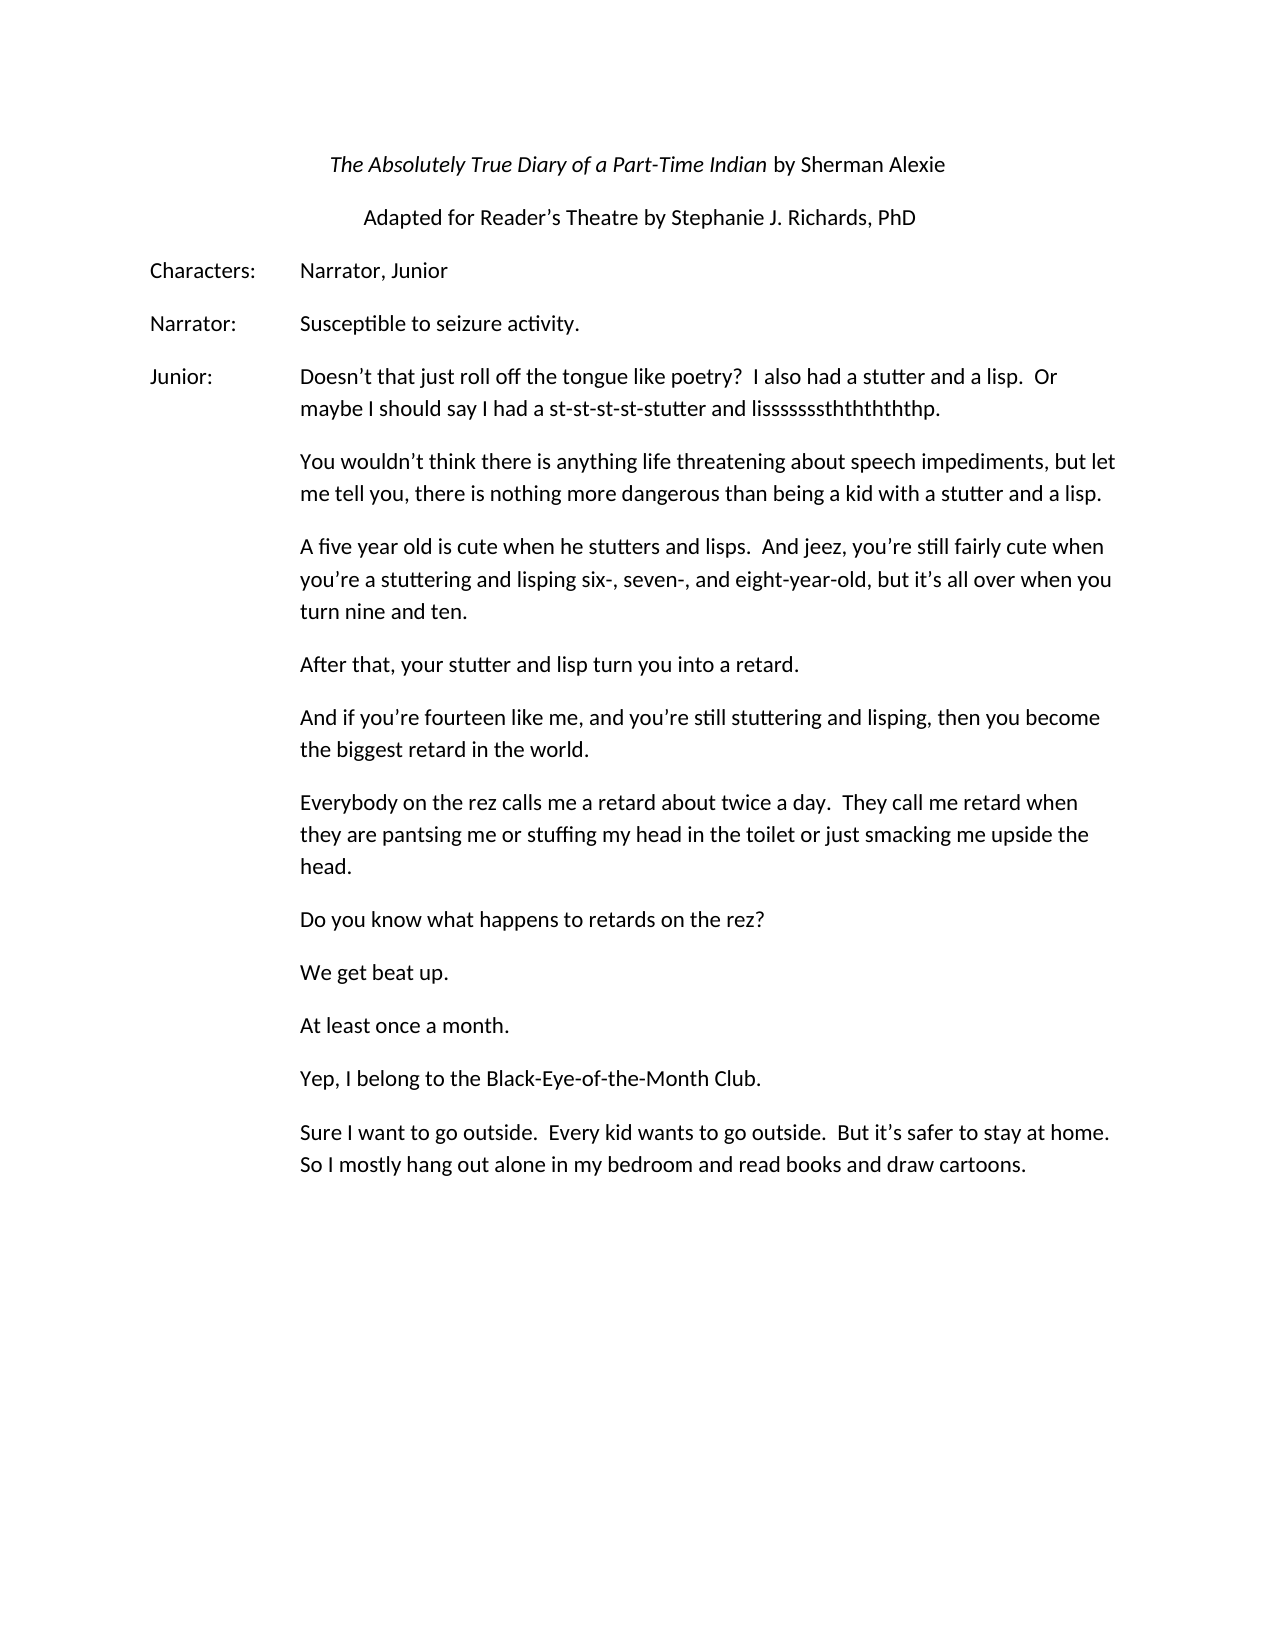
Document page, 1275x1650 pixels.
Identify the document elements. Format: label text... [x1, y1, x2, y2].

text Adapted for Reader’s Theatre by Stephanie J. Richards, PhD [150, 203, 1125, 231]
text Narrator: Susceptible to seizure activity. [150, 309, 1125, 337]
text The Absolutely True Diary of a Part-Time Indian by Sherman Alexie [150, 150, 1125, 178]
text A five year old is cute when he stutters and lisps. And jeez, you’re still fairly cute when you’re a stuttering and lisping six-, seven-, and eight-year-old, but it’s all over when you turn nine and ten. [300, 532, 1125, 625]
text Junior: Doesn’t that just roll off the tongue like poetry? I also had a stutter and a lisp. Or maybe I should say I had a st-st-st-st-stutter and lisssssssthththththp. [150, 362, 1125, 422]
text At least once a month. [150, 1012, 1125, 1039]
text We get beat up. [150, 958, 1125, 987]
text Do you know what happens to retards on the rez? [150, 906, 1125, 933]
text Sure I want to go outside. Every kid wants to go outside. But it’s safer to stay at home. So I mostly hang out alone in my bedroom and read books and draw cartoons. [300, 1118, 1125, 1178]
text Yep, I belong to the Black-Eye-of-the-Month Club. [150, 1064, 1125, 1093]
text After that, your stutter and lisp turn you into a retard. [150, 650, 1125, 678]
text And if you’re fourteen like me, and you’re still stuttering and lisping, then you become the biggest retard in the world. [300, 703, 1125, 763]
text Everybody on the rez calls me a retard about twice a day. They call me retard when they are pantsing me or stuffing my head in the toilet or just smacking me upside the head. [300, 788, 1125, 881]
text Characters: Narrator, Junior [150, 256, 1125, 284]
text You wouldn’t think there is anything life threatening about speech impediments, but let me tell you, there is nothing more dangerous than being a kid with a stutter and a lisp. [300, 447, 1125, 507]
